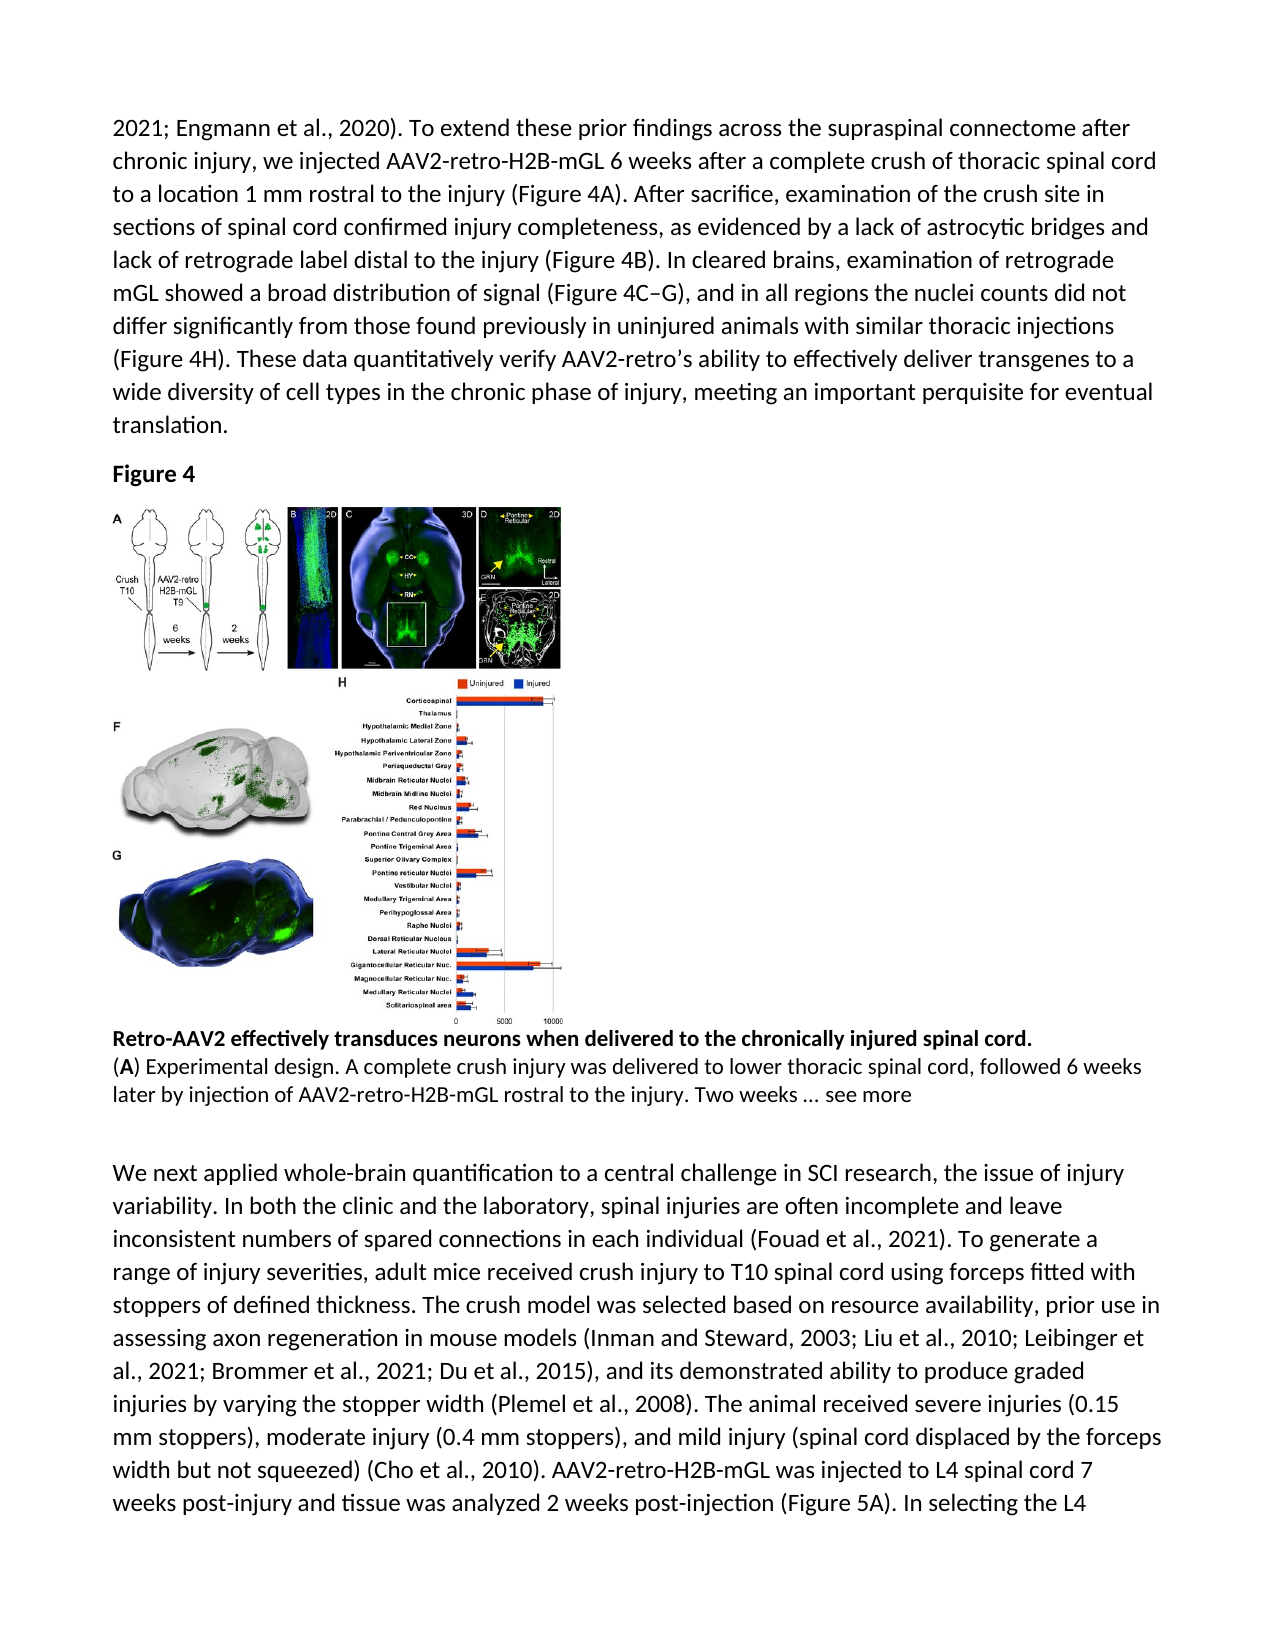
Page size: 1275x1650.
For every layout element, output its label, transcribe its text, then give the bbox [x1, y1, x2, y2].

text (A) Experimental design. A complete crush injury was delivered to lower thoracic spinal cord, followed 6 weeks later by injection of AAV2-retro-H2B-mGL rostral to the injury. Two weeks … see more [112, 1052, 1162, 1108]
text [112, 1158, 1162, 1517]
text Retro-AAV2 effectively transduces neurons when delivered to the chronically injured spinal cord. [112, 1024, 1162, 1052]
picture [112, 507, 563, 1024]
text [112, 112, 1162, 439]
text Figure 4 [112, 458, 1162, 489]
